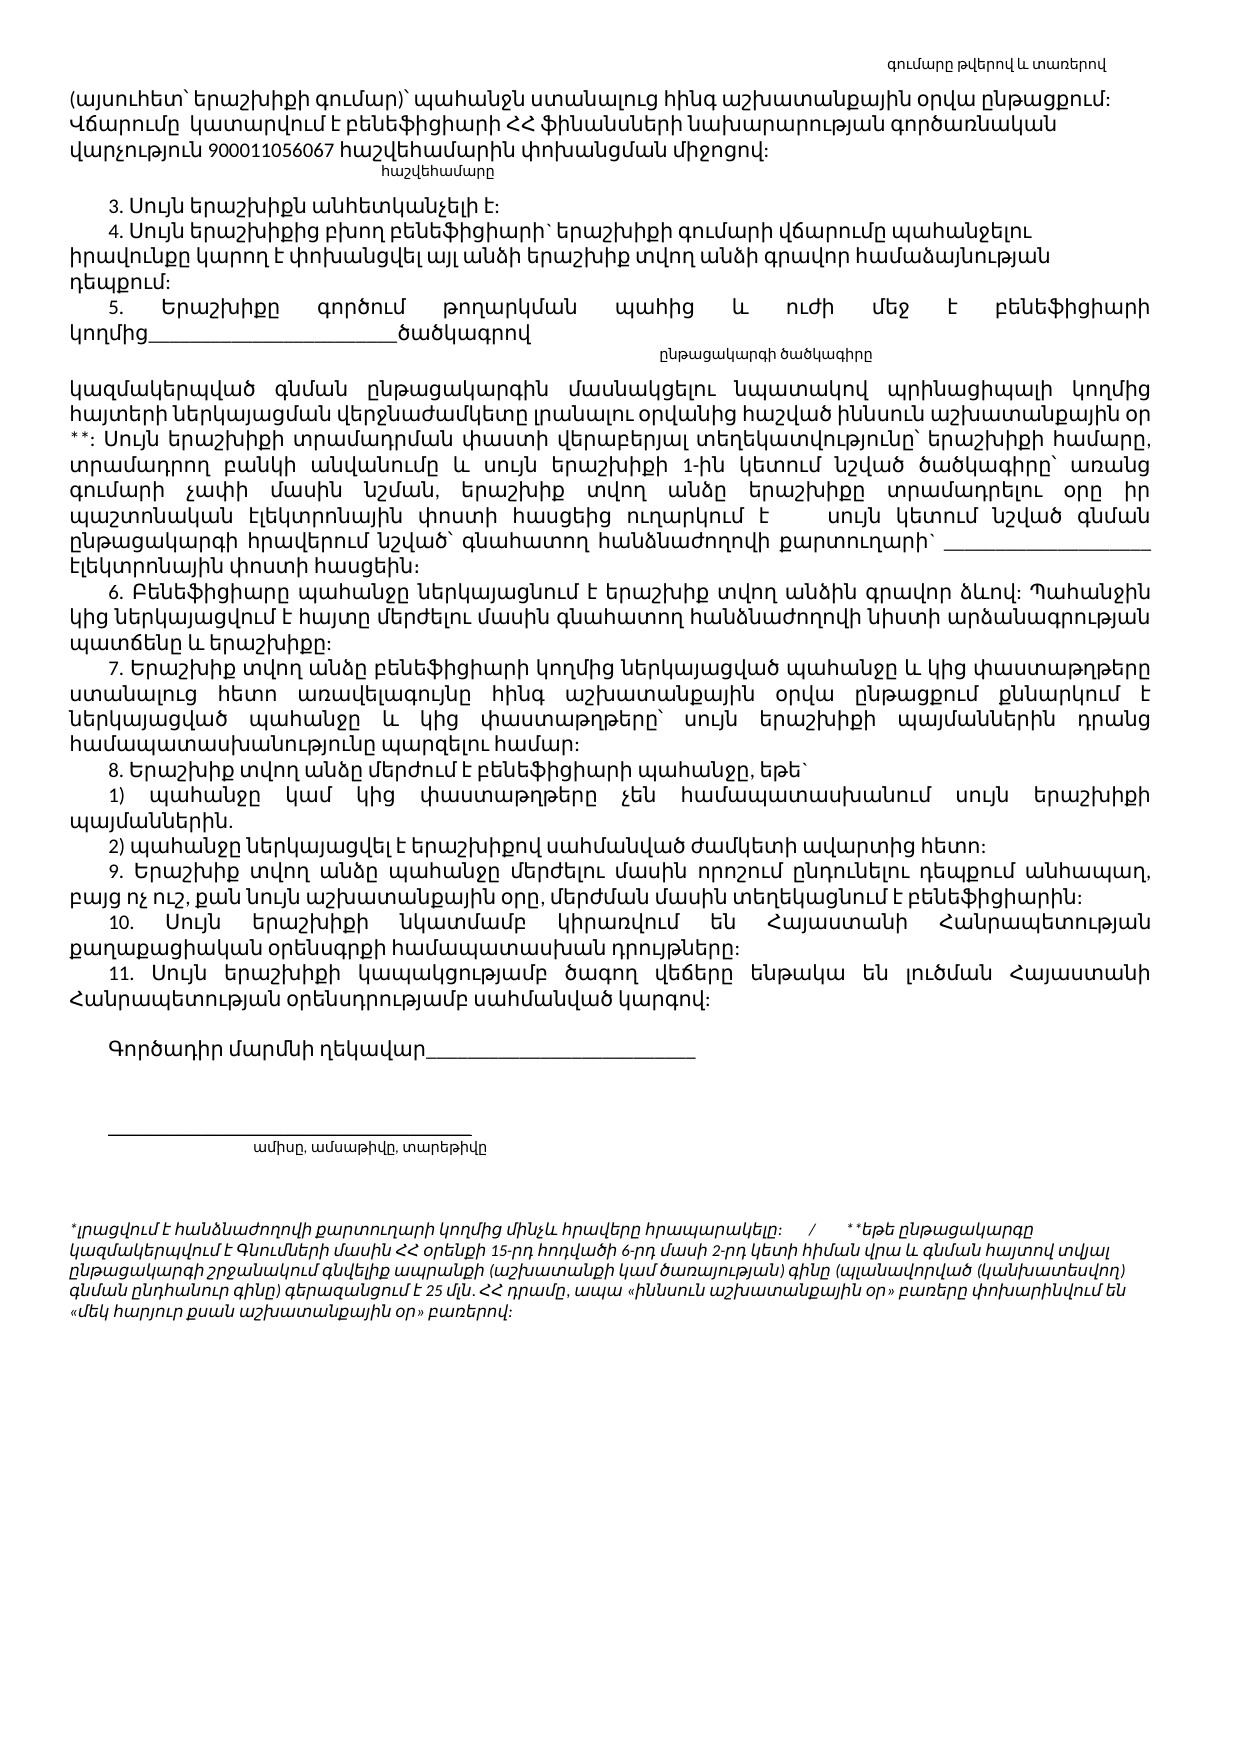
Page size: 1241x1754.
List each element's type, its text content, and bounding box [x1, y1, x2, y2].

text 8. Երաշխիք տվող անձը մերժում է բենեֆիցիարի պահանջը, եթե` [69, 757, 1152, 782]
text 3. Սույն երաշխիքն անհետկանչելի է: [69, 193, 1152, 218]
text 10. Սույն երաշխիքի նկատմամբ կիրառվում են Հայաստանի Հանրապետության քաղաքացիական օրենսգրքի համապատասխան դրույթները: [69, 909, 1152, 960]
text 7. Երաշխիք տվող անձը բենեֆիցիարի կողմից ներկայացված պահանջը և կից փաստաթղթերը ստանալուց հետո առավելագույնը հինգ աշխատանքային օրվա ընթացքում քննարկում է ներկայացված պահանջը և կից փաստաթղթերը՝ սույն երաշխիքի պայմաններին դրանց համապատասխանությունը պարզելու համար: [69, 655, 1152, 757]
text 11. Սույն երաշխիքի կապակցությամբ ծագող վեճերը ենթակա են լուծման Հայաստանի Հանրապետության օրենսդրությամբ սահմանված կարգով: [69, 960, 1152, 1011]
text (այսուհետ՝ երաշխիքի գումար)՝ պահանջն ստանալուց հինգ աշխատանքային օրվա ընթացքում: Վճարումը կատարվում է բենեֆիցիարի ՀՀ ֆինանսների նախարարության գործառնական վարչություն 900011056067 հաշվեհամարին փոխանցման միջոցով: [69, 86, 1152, 162]
text կազմակերպված գնման ընթացակարգին մասնակցելու նպատակով պրինացիպալի կողմից հայտերի ներկայացման վերջնաժամկետը լրանալու օրվանից հաշված իննսուն աշխատանքային օր **: Սույն երաշխիքի տրամադրման փաստի վերաբերյալ տեղեկատվությունը՝ երաշխիքի համարը, տրամադրող բանկի անվանումը և սույն երաշխիքի 1-ին կետում նշված ծածկագիրը՝ առանց գումարի չափի մասին նշման, երաշխիք տվող անձը երաշխիքը տրամադրելու օրը իր պաշտոնական էլեկտրոնային փոստի հասցեից ուղարկում է սույն կետում նշված գնման ընթացակարգի հրավերում նշված՝ գնահատող հանձնաժողովի քարտուղարի` ____________________ էլեկտրոնային փոստի հասցեին։ [69, 376, 1152, 579]
text 1) պահանջը կամ կից փաստաթղթերը չեն համապատասխանում սույն երաշխիքի պայմաններին. [69, 782, 1152, 833]
text ընթացակարգի ծածկագիրը [585, 345, 1152, 376]
text 4. Սույն երաշխիքից բխող բենեֆիցիարի` երաշխիքի գումարի վճարումը պահանջելու իրավունքը կարող է փոխանցվել այլ անձի երաշխիք տվող անձի գրավոր համաձայնության դեպքում: [69, 218, 1152, 294]
text 2) պահանջը ներկայացվել է երաշխիքով սահմանված ժամկետի ավարտից հետո: [69, 833, 1152, 859]
text Գործադիր մարմնի ղեկավար__________________________ [69, 1037, 1152, 1062]
text ամիսը, ամսաթիվը, տարեթիվը [69, 1138, 1152, 1169]
text 9. Երաշխիք տվող անձը պահանջը մերժելու մասին որոշում ընդունելու դեպքում անհապաղ, բայց ոչ ուշ, քան նույն աշխատանքային օրը, մերժման մասին տեղեկացնում է բենեֆիցիարին: [69, 859, 1152, 909]
text հաշվեհամարը [69, 162, 1152, 193]
text գումարը թվերով և տառերով [807, 56, 1152, 86]
text 6. Բենեֆիցիարը պահանջը ներկայացնում է երաշխիք տվող անձին գրավոր ձևով: Պահանջին կից ներկայացվում է հայտը մերժելու մասին գնահատող հանձնաժողովի նիստի արձանագրության պատճենը և երաշխիքը: [69, 579, 1152, 655]
text ___________________________________ [69, 1113, 1152, 1138]
text *լրացվում է հանձնաժողովի քարտուղարի կողմից մինչև հրավերը հրապարակելը: / **եթե ընթացակարգը կազմակերպվում է Գնումների մասին ՀՀ օրենքի 15-րդ հոդվածի 6-րդ մասի 2-րդ կետի հիման վրա և գնման հայտով տվյալ ընթացակարգի շրջանակում գնվելիք ապրանքի (աշխատանքի կամ ծառայության) գինը (պլանավորված (կանխատեսվող) գնման ընդհանուր գինը) գերազանցում է 25 մլն. ՀՀ դրամը, ապա «իննսուն աշխատանքային օր» բառերը փոխարինվում են «մեկ հարյուր քսան աշխատանքային օր» բառերով: [69, 1220, 1152, 1321]
text 5. Երաշխիքը գործում թողարկման պահից և ուժի մեջ է բենեֆիցիարի կողմից________________________ծածկագրով [69, 294, 1152, 345]
